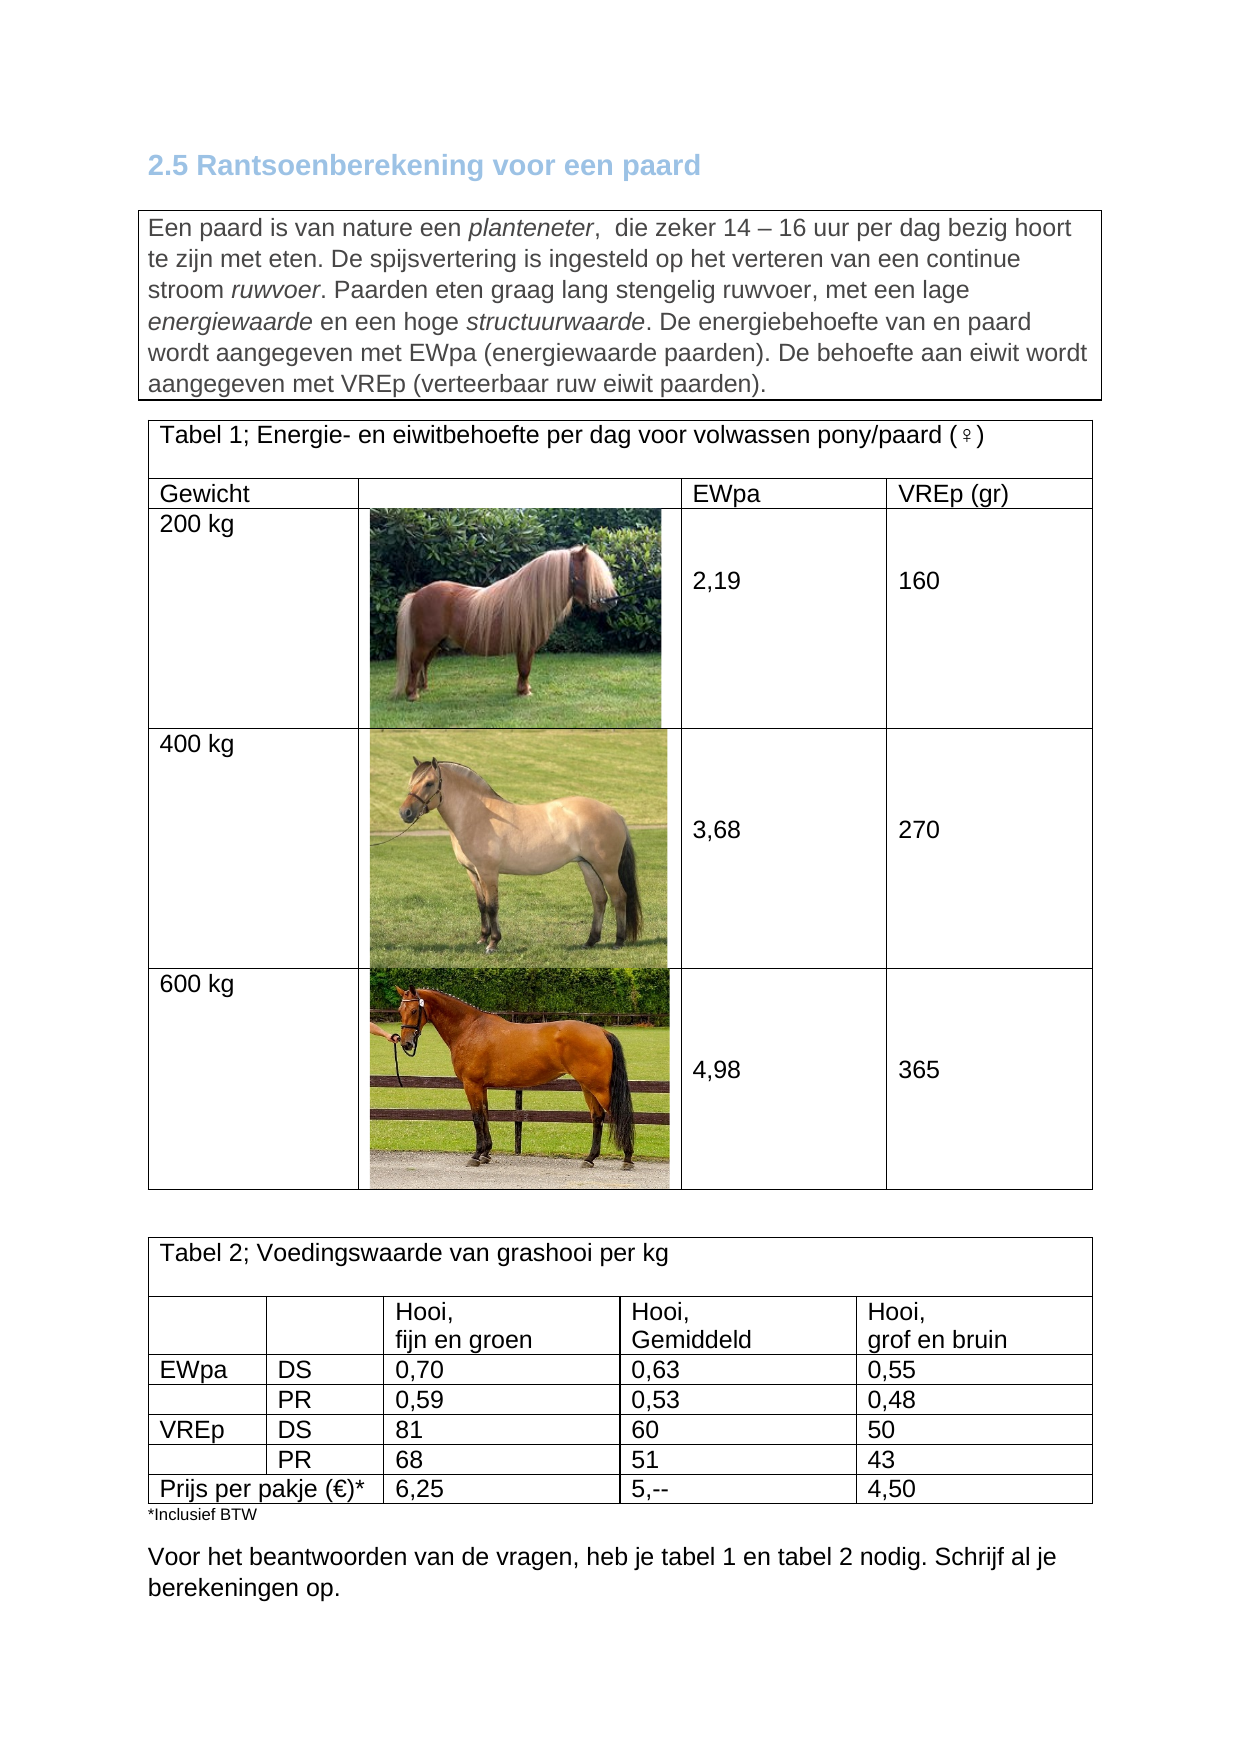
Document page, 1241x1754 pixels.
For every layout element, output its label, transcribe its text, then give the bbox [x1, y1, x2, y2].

table_header Tabel 1; Energie- en eiwitbehoefte per dag voor volwassen pony/paard (♀) [149, 421, 1092, 478]
table_cell Hooi, Gemiddeld [621, 1297, 856, 1354]
table_cell PR [267, 1385, 383, 1414]
table_cell Prijs per pakje (€)* [149, 1475, 383, 1503]
picture [369, 729, 670, 1189]
table_cell EWpa [149, 1355, 266, 1384]
table_cell [149, 1445, 266, 1473]
table_cell 4,98 [682, 969, 886, 1188]
table_cell DS [267, 1355, 383, 1384]
table_cell [359, 729, 369, 967]
table_cell 3,68 [682, 729, 886, 967]
table_cell Gewicht [149, 479, 358, 508]
table_cell 400 kg [149, 729, 358, 967]
table_cell [668, 729, 681, 967]
table_cell 81 [384, 1415, 619, 1444]
table_cell [670, 969, 681, 1188]
table_cell [149, 1297, 266, 1354]
table_cell 0,55 [857, 1355, 1092, 1384]
table_cell [359, 479, 681, 508]
subtitle 2.5 Rantsoenberekening voor een paard [148, 148, 1093, 181]
table_cell 0,70 [384, 1355, 619, 1384]
table_cell 68 [384, 1445, 619, 1473]
table_cell [662, 509, 681, 728]
text *Inclusief BTW [148, 1504, 1093, 1523]
table_cell [359, 969, 369, 1188]
table_cell 600 kg [149, 969, 358, 1188]
table_cell EWpa [682, 479, 886, 508]
table_cell 6,25 [384, 1475, 619, 1503]
picture [369, 508, 662, 728]
table_cell 51 [621, 1445, 856, 1473]
text Voor het beantwoorden van de vragen, heb je tabel 1 en tabel 2 nodig. Schrijf al je berekeningen op. [148, 1542, 1093, 1601]
table_cell 50 [857, 1415, 1092, 1444]
table_cell PR [267, 1445, 383, 1473]
table_cell 365 [887, 969, 1092, 1188]
table_cell 4,50 [857, 1475, 1092, 1503]
table_cell 0,59 [384, 1385, 619, 1414]
table_cell DS [267, 1415, 383, 1444]
table_cell 5,-- [621, 1475, 856, 1503]
table_cell Hooi, grof en bruin [857, 1297, 1092, 1354]
table_cell [149, 1385, 266, 1414]
table_cell 270 [887, 729, 1092, 967]
text Een paard is van nature een planteneter, die zeker 14 – 16 uur per dag bezig hoort te zijn met eten. De spijsvertering is ingesteld op het verteren van een continue stroom ruwvoer. Paarden eten graag lang stengelig ruwvoer, met een lage energiewaarde en een hoge structuurwaarde. De energiebehoefte van en paard wordt aangegeven met EWpa (energiewaarde paarden). De behoefte aan eiwit wordt aangegeven met VREp (verteerbaar ruw eiwit paarden). [139, 211, 1101, 399]
table_cell 0,48 [857, 1385, 1092, 1414]
table_cell 200 kg [149, 509, 358, 728]
table_cell Hooi, fijn en groen [384, 1297, 619, 1354]
table_cell [359, 509, 369, 728]
table_cell 0,63 [621, 1355, 856, 1384]
table_header Tabel 2; Voedingswaarde van grashooi per kg [149, 1238, 1092, 1296]
table_cell 160 [887, 509, 1092, 728]
table_cell VREp (gr) [887, 479, 1092, 508]
table_cell [267, 1297, 383, 1354]
table_cell VREp [149, 1415, 266, 1444]
table_cell 2,19 [682, 509, 886, 728]
table_cell 60 [621, 1415, 856, 1444]
table_cell 43 [857, 1445, 1092, 1473]
table_cell 0,53 [621, 1385, 856, 1414]
